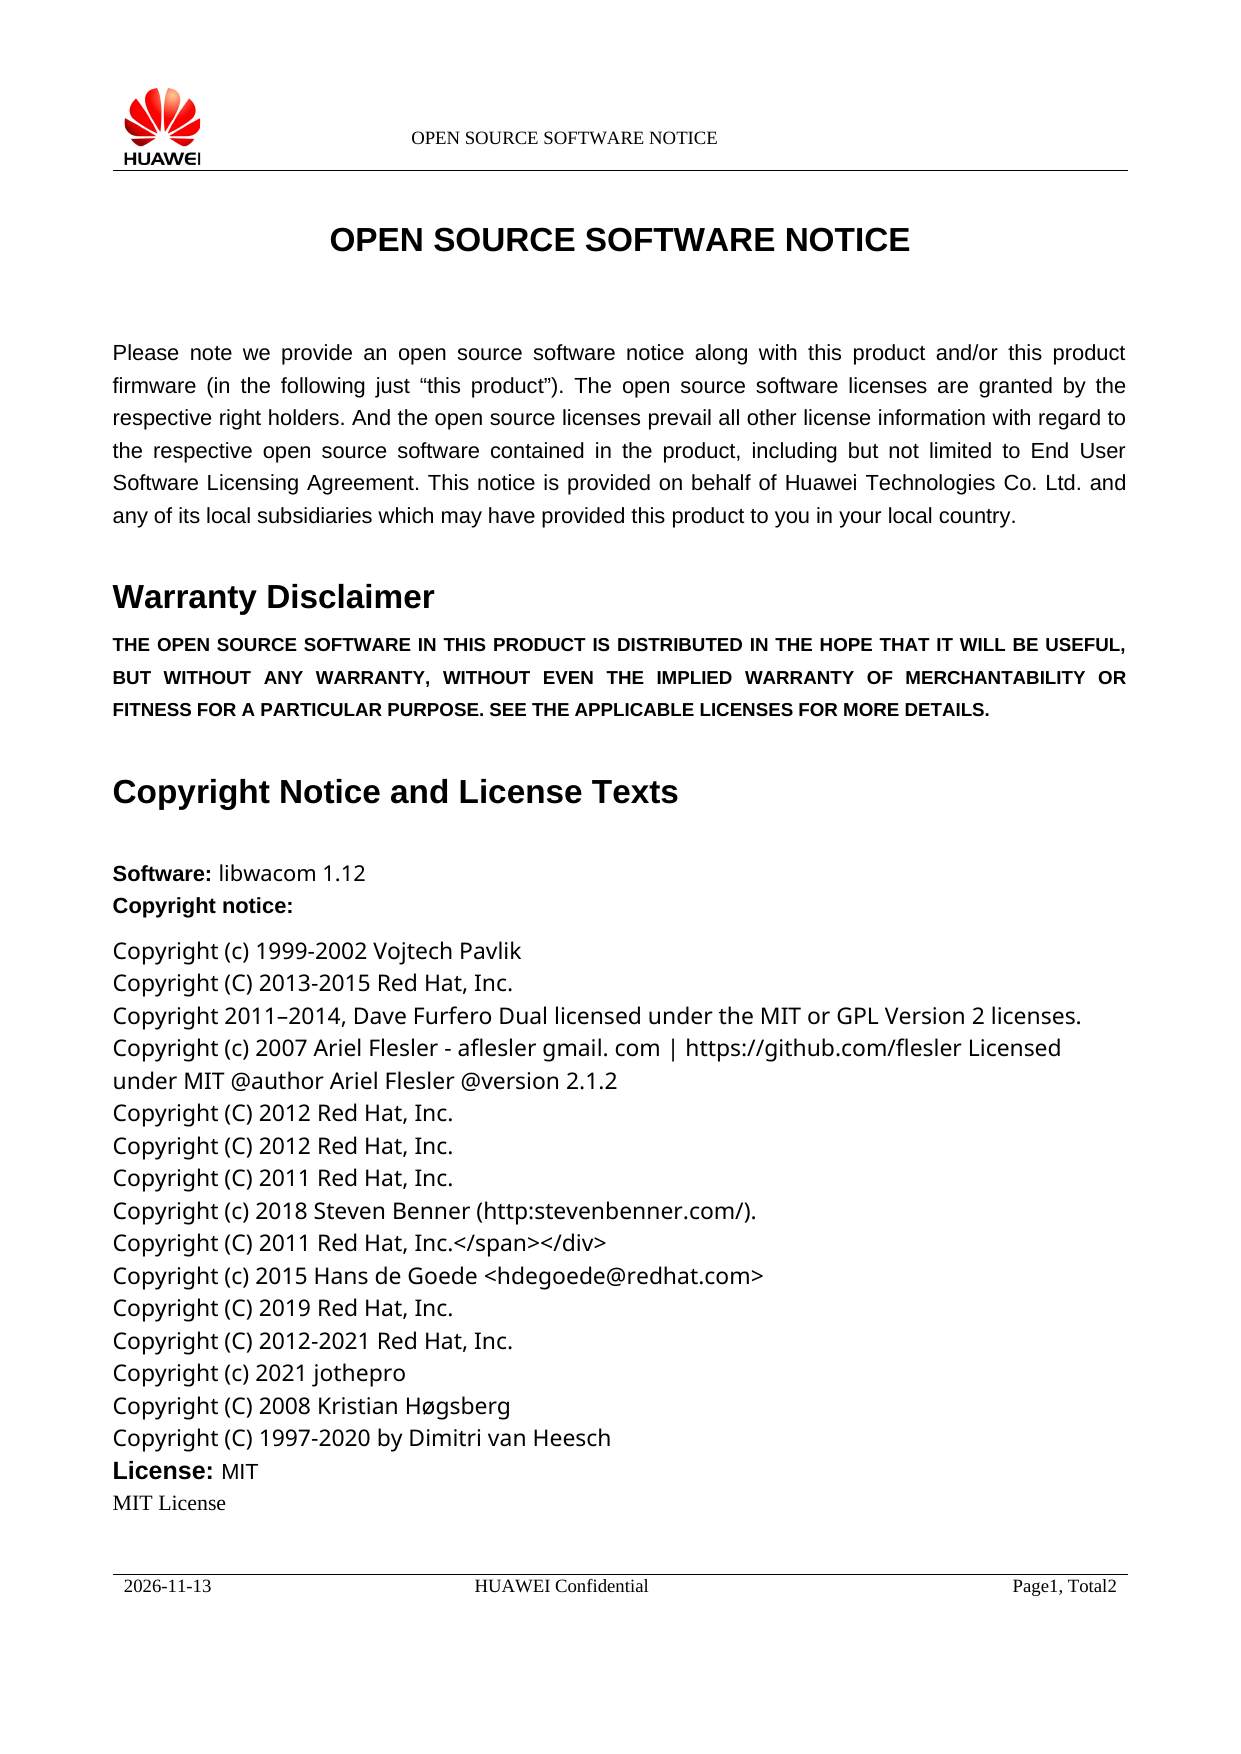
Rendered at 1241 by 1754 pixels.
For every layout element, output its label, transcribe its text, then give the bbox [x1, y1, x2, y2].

text License: MIT [112, 1454, 1128, 1486]
text Copyright notice: [112, 889, 1128, 921]
text Please note we provide an open source software notice along with this product and/or this product firmware (in the following just “this product”). The open source software licenses are granted by the respective right holders. And the open source licenses prevail all other license information with regard to the respective open source software contained in the product, including but not limited to End User Software Licensing Agreement. This notice is provided on behalf of Huawei Technologies Co. Ltd. and any of its local subsidiaries which may have provided this product to you in your local country. [112, 336, 1128, 531]
text Copyright Notice and License Texts [112, 759, 1128, 824]
text The open source software in this product is distributed in the hope that it will be useful, but WITHOUT ANY WARRANTY, without even the implied warranty of MERCHANTABILITY or FITNESS FOR A PARTICULAR PURPOSE. See the applicable licenses for more details. [112, 629, 1128, 726]
text Copyright (c) 1999-2002 Vojtech Pavlik Copyright (C) 2013-2015 Red Hat, Inc. Copyright 2011–2014, Dave Furfero Dual licensed under the MIT or GPL Version 2 licenses. Copyright (c) 2007 Ariel Flesler - aflesler gmail. com | https://github.com/flesler Licensed under MIT @author Ariel Flesler @version 2.1.2 Copyright (C) 2012 Red Hat, Inc. Copyright (C) 2012 Red Hat, Inc. Copyright (C) 2011 Red Hat, Inc. Copyright (c) 2018 Steven Benner (http:stevenbenner.com/). Copyright (C) 2011 Red Hat, Inc.</span></div> Copyright (c) 2015 Hans de Goede <hdegoede@redhat.com> Copyright (C) 2019 Red Hat, Inc. Copyright (C) 2012-2021 Red Hat, Inc. Copyright (c) 2021 jothepro Copyright (C) 2008 Kristian Høgsberg Copyright (C) 1997-2020 by Dimitri van Heesch [112, 934, 1128, 1454]
title Software: libwacom 1.12 [112, 856, 1128, 889]
text Warranty Disclaimer [112, 564, 1128, 629]
text OPEN SOURCE SOFTWARE NOTICE [112, 206, 1128, 271]
picture [124, 88, 201, 165]
